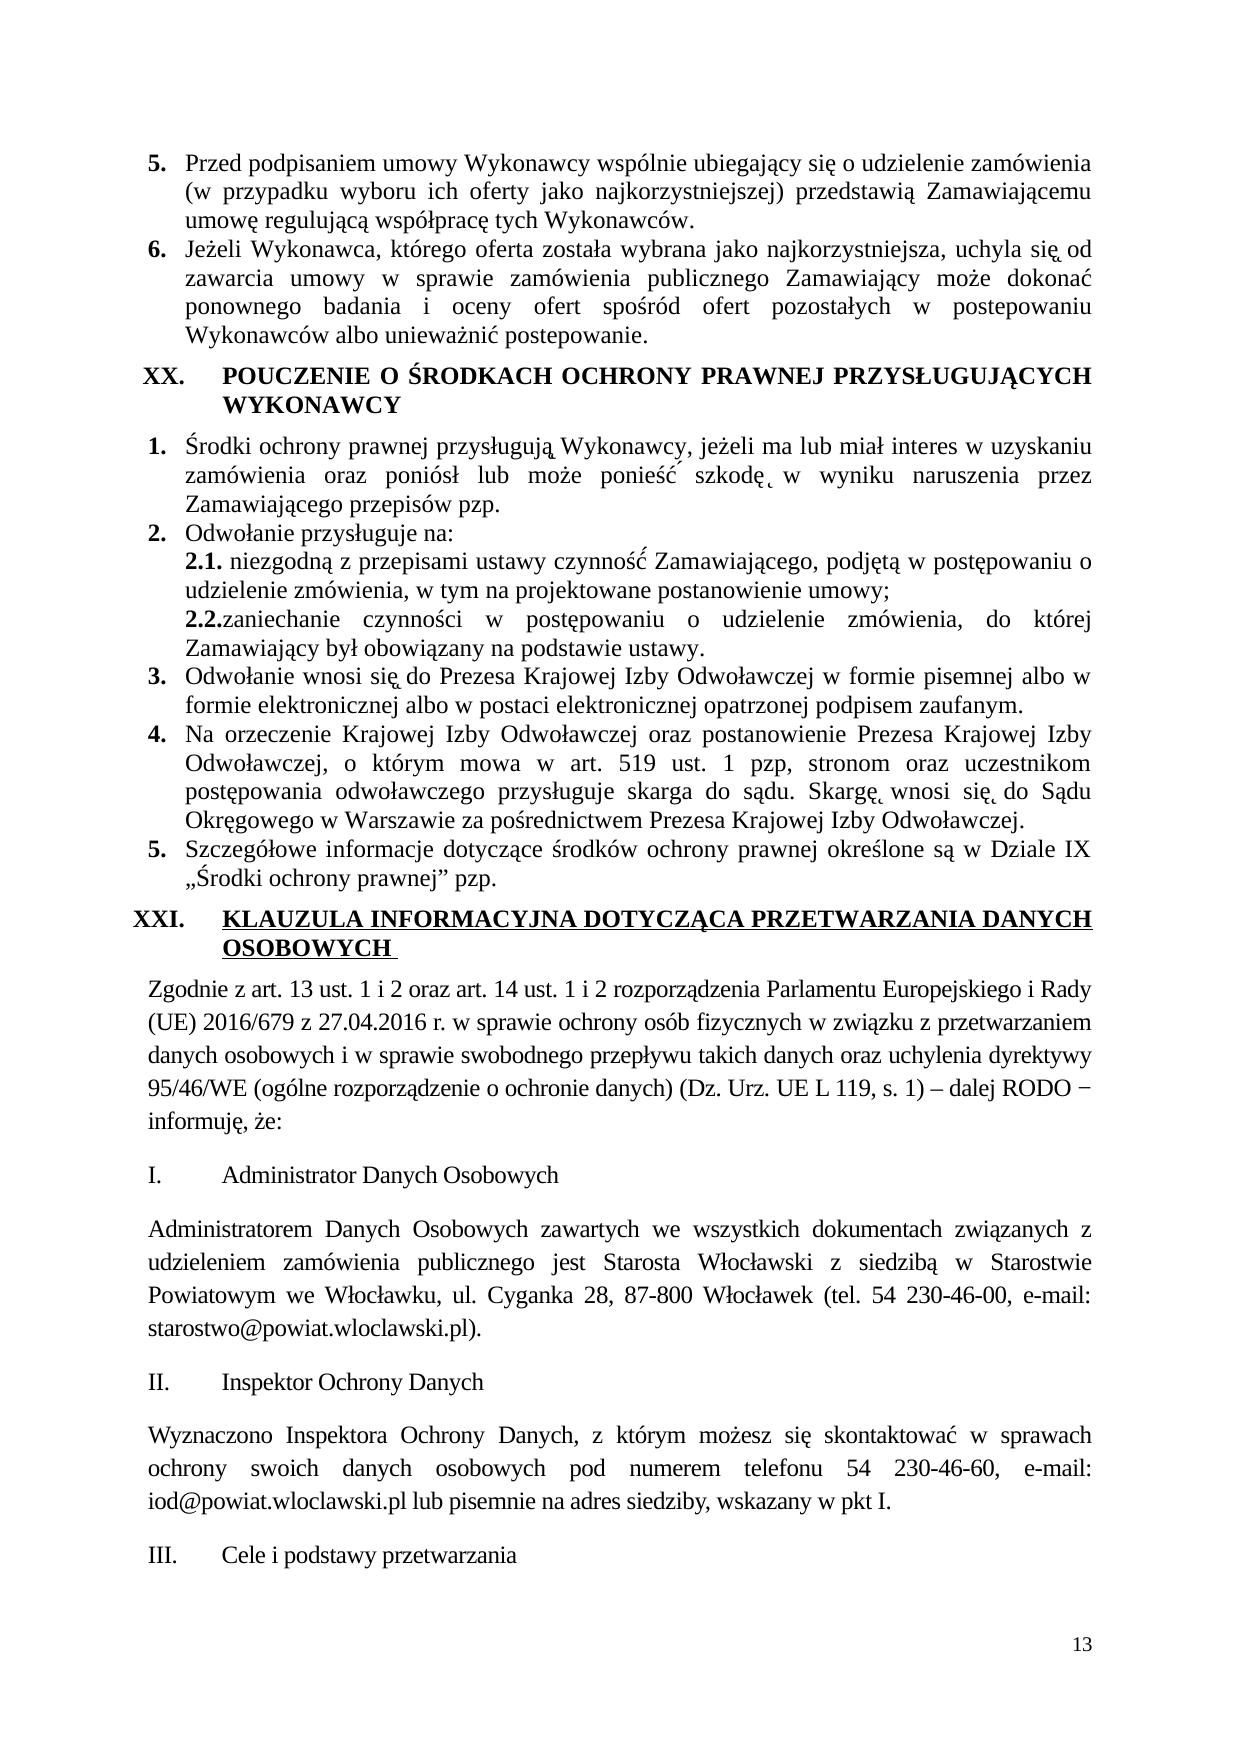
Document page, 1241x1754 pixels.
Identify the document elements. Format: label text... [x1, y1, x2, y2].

list 2.1. niezgodną z przepisami ustawy czynność́ Zamawiającego, podjętą w postępowaniu o udzielenie zmówienia, w tym na projektowane postanowienie umowy; [185, 546, 1093, 604]
list Odwołanie wnosi się̨ do Prezesa Krajowej Izby Odwoławczej w formie pisemnej albo w formie elektronicznej albo w postaci elektronicznej opatrzonej podpisem zaufanym. [148, 661, 1093, 719]
list Środki ochrony prawnej przysługują̨ Wykonawcy, jeżeli ma lub miał interes w uzyskaniu zamówienia oraz poniósł lub może ponieść́ szkodę̨ w wyniku naruszenia przez Zamawiającego przepisów pzp. [148, 431, 1093, 518]
text Wyznaczono Inspektora Ochrony Danych, z którym możesz się skontaktować w sprawach ochrony swoich danych osobowych pod numerem telefonu 54 230-46-60, e-mail: iod@powiat.wloclawski.pl lub pisemnie na adres siedziby, wskazany w pkt I. [148, 1420, 1093, 1515]
list Przed podpisaniem umowy Wykonawcy wspólnie ubiegający się o udzielenie zamówienia (w przypadku wyboru ich oferty jako najkorzystniejszej) przedstawią Zamawiającemu umowę regulującą współpracę tych Wykonawców. [148, 148, 1093, 234]
list Szczegółowe informacje dotyczące środków ochrony prawnej określone są w Dziale IX „Środki ochrony prawnej” pzp. [148, 834, 1093, 891]
list Na orzeczenie Krajowej Izby Odwoławczej oraz postanowienie Prezesa Krajowej Izby Odwoławczej, o którym mowa w art. 519 ust. 1 pzp, stronom oraz uczestnikom postępowania odwoławczego przysługuje skarga do sądu. Skargę̨ wnosi się̨ do Sądu Okręgowego w Warszawie za pośrednictwem Prezesa Krajowej Izby Odwoławczej. [148, 719, 1093, 834]
list POUCZENIE O ŚRODKACH OCHRONY PRAWNEJ PRZYSŁUGUJĄCYCH WYKONAWCY [185, 361, 1093, 419]
list Odwołanie przysługuje na: [148, 518, 1093, 546]
text III. Cele i podstawy przetwarzania [148, 1540, 1093, 1569]
text Zgodnie z art. 13 ust. 1 i 2 oraz art. 14 ust. 1 i 2 rozporządzenia Parlamentu Europejskiego i Rady (UE) 2016/679 z 27.04.2016 r. w sprawie ochrony osób fizycznych w związku z przetwarzaniem danych osobowych i w sprawie swobodnego przepływu takich danych oraz uchylenia dyrektywy 95/46/WE (ogólne rozporządzenie o ochronie danych) (Dz. Urz. UE L 119, s. 1) – dalej RODO − informuję, że: [148, 974, 1093, 1135]
text I. Administrator Danych Osobowych [148, 1160, 1093, 1188]
text II. Inspektor Ochrony Danych [148, 1367, 1093, 1395]
text Administratorem Danych Osobowych zawartych we wszystkich dokumentach związanych z udzieleniem zamówienia publicznego jest Starosta Włocławski z siedzibą w Starostwie Powiatowym we Włocławku, ul. Cyganka 28, 87-800 Włocławek (tel. 54 230-46-00, e-mail: starostwo@powiat.wloclawski.pl). [148, 1214, 1093, 1341]
list 2.2.zaniechanie czynności w postępowaniu o udzielenie zmówienia, do której Zamawiający był obowiązany na podstawie ustawy. [185, 604, 1093, 661]
list Jeżeli Wykonawca, którego oferta została wybrana jako najkorzystniejsza, uchyla się̨ od zawarcia umowy w sprawie zamówienia publicznego Zamawiający może dokonać ponownego badania i oceny ofert spośród ofert pozostałych w postepowaniu Wykonawców albo unieważnić postepowanie. [148, 234, 1093, 349]
list KLAUZULA INFORMACYJNA DOTYCZĄCA PRZETWARZANIA DANYCH OSOBOWYCH [185, 904, 1093, 961]
